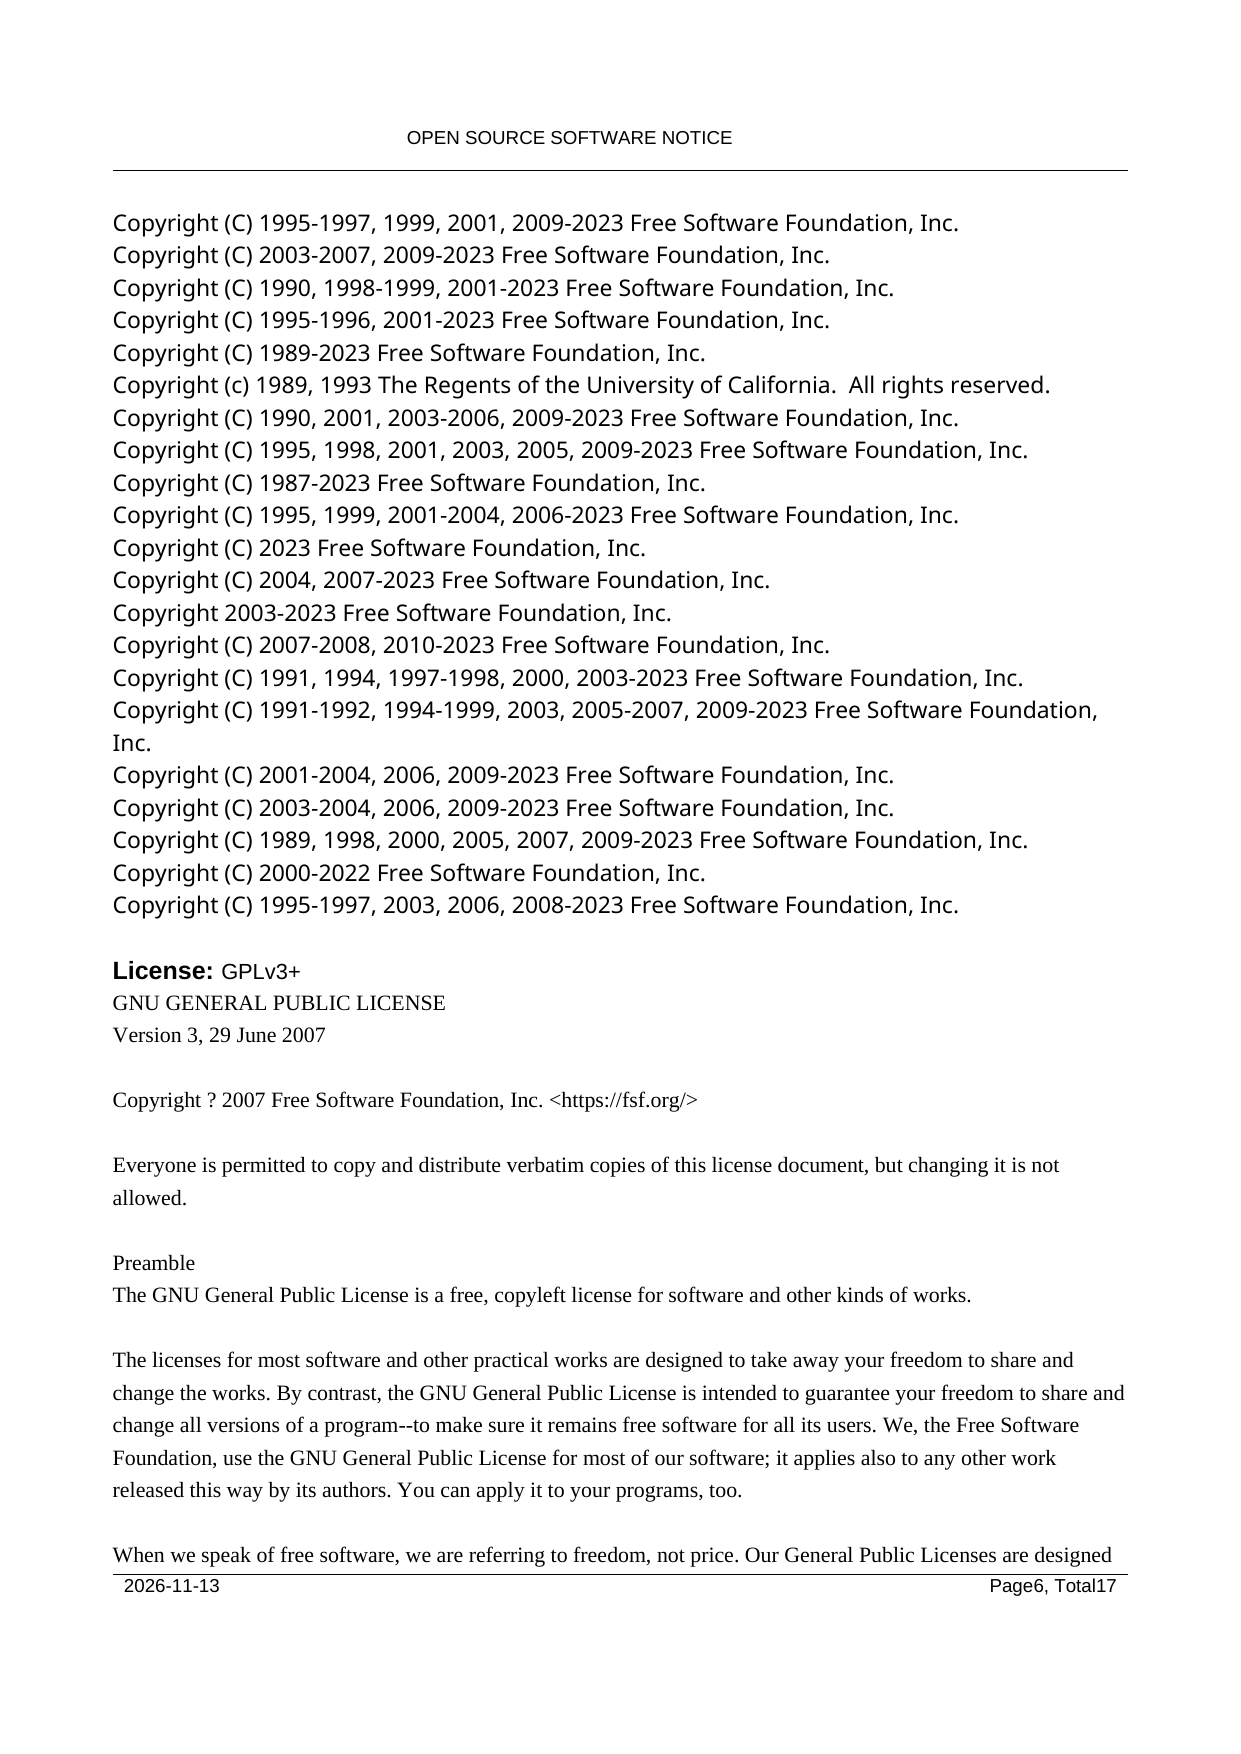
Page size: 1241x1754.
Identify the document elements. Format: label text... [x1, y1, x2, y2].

text License: GPLv3+ [112, 954, 1128, 986]
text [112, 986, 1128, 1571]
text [112, 206, 1128, 954]
